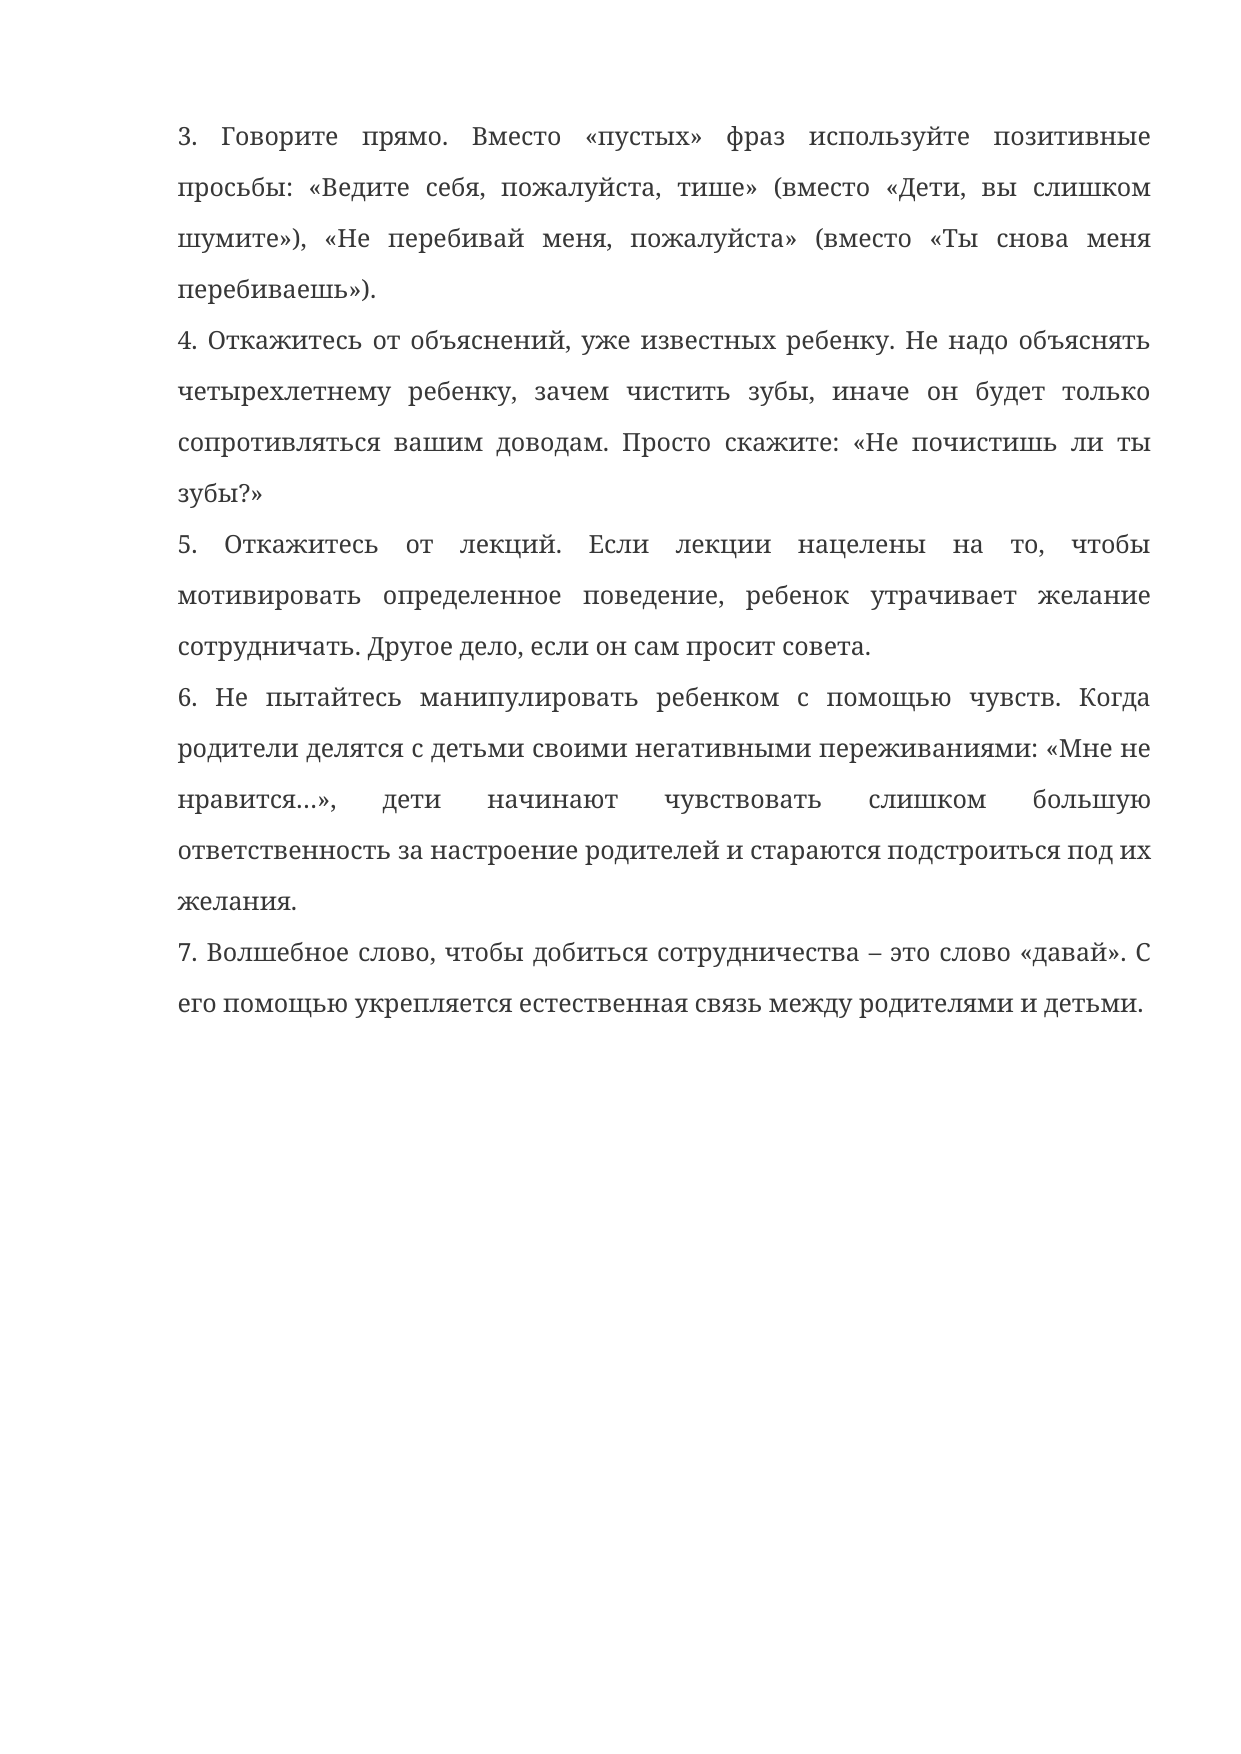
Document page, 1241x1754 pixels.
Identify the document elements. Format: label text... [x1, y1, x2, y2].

text 3. Говорите прямо. Вместо «пустых» фраз используйте позитивные просьбы: «Ведите себя, пожалуйста, тише» (вместо «Дети, вы слишком шумите»), «Не перебивай меня, пожалуйста» (вместо «Ты снова меня перебиваешь»). [177, 118, 1152, 305]
text 4. Откажитесь от объяснений, уже известных ребенку. Не надо объяснять четырехлетнему ребенку, зачем чистить зубы, иначе он будет только сопротивляться вашим доводам. Просто скажите: «Не почистишь ли ты зубы?» [177, 322, 1152, 509]
text 5. Откажитесь от лекций. Если лекции нацелены на то, чтобы мотивировать определенное поведение, ребенок утрачивает желание сотрудничать. Другое дело, если он сам просит совета. [177, 526, 1152, 663]
text 7. Волшебное слово, чтобы добиться сотрудничества – это слово «давай». С его помощью укрепляется естественная связь между родителями и детьми. [177, 935, 1152, 1020]
text 6. Не пытайтесь манипулировать ребенком с помощью чувств. Когда родители делятся с детьми своими негативными переживаниями: «Мне не нравится…», дети начинают чувствовать слишком большую ответственность за настроение родителей и стараются подстроиться под их желания. [177, 679, 1152, 918]
